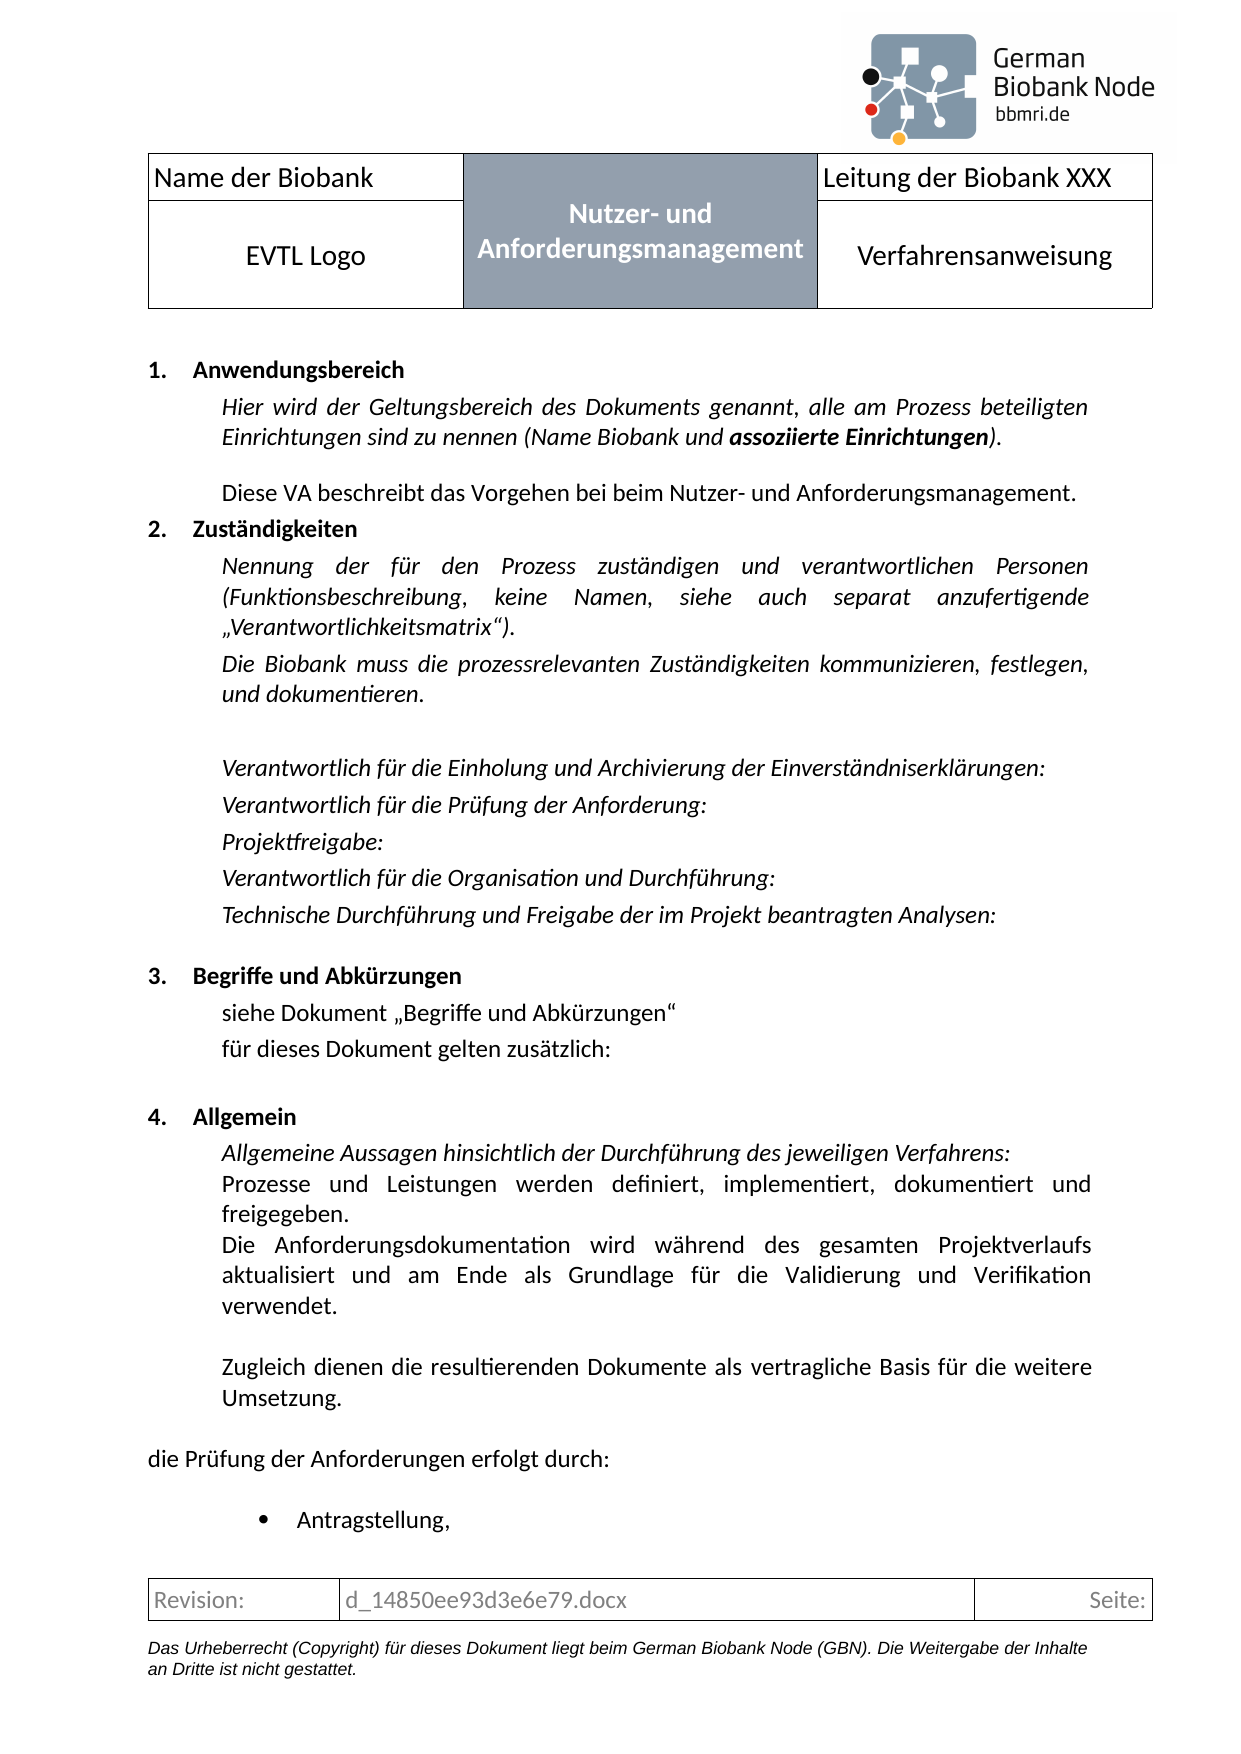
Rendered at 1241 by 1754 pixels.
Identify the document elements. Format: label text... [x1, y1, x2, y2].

text für dieses Dokument gelten zusätzlich: [222, 1033, 1092, 1064]
picture [841, 154, 1152, 164]
picture [841, 12, 1177, 164]
text Verantwortlich für die Organisation und Durchführung: [222, 862, 1092, 893]
list Zuständigkeiten [148, 513, 1092, 544]
text siehe Dokument „Begriffe und Abkürzungen“ [222, 997, 1092, 1027]
text Projektfreigabe: [222, 826, 1092, 856]
text die Prüfung der Anforderungen erfolgt durch: [148, 1443, 1092, 1473]
list Antragstellung, [259, 1504, 1092, 1534]
list Anwendungsbereich [148, 354, 1092, 384]
list Allgemein [148, 1101, 1092, 1131]
subtitle Diese VA beschreibt das Vorgehen bei beim Nutzer- und Anforderungsmanagement. [222, 477, 1092, 507]
text Zugleich dienen die resultierenden Dokumente als vertragliche Basis für die weitere Umsetzung. [222, 1351, 1092, 1412]
text Allgemeine Aussagen hinsichtlich der Durchführung des jeweiligen Verfahrens: [222, 1137, 1092, 1168]
text Verantwortlich für die Einholung und Archivierung der Einverständniserklärungen: [222, 752, 1092, 783]
text Hier wird der Geltungsbereich des Dokuments genannt, alle am Prozess beteiligten Einrichtungen sind zu nennen (Name Biobank und assoziierte Einrichtungen). [222, 391, 1092, 452]
text Nennung der für den Prozess zuständigen und verantwortlichen Personen (Funktionsbeschreibung, keine Namen, siehe auch separat anzufertigende „Verantwortlichkeitsmatrix“). [222, 550, 1092, 642]
text Prozesse und Leistungen werden definiert, implementiert, dokumentiert und freigegeben. [222, 1168, 1092, 1229]
text Die Biobank muss die prozessrelevanten Zuständigkeiten kommunizieren, festlegen, und dokumentieren. [222, 648, 1092, 709]
text Technische Durchführung und Freigabe der im Projekt beantragten Analysen: [222, 899, 1092, 930]
list Begriffe und Abkürzungen [148, 960, 1092, 990]
text Die Anforderungsdokumentation wird während des gesamten Projektverlaufs aktualisiert und am Ende als Grundlage für die Validierung und Verifikation verwendet. [222, 1229, 1092, 1321]
text Verantwortlich für die Prüfung der Anforderung: [222, 789, 1092, 819]
